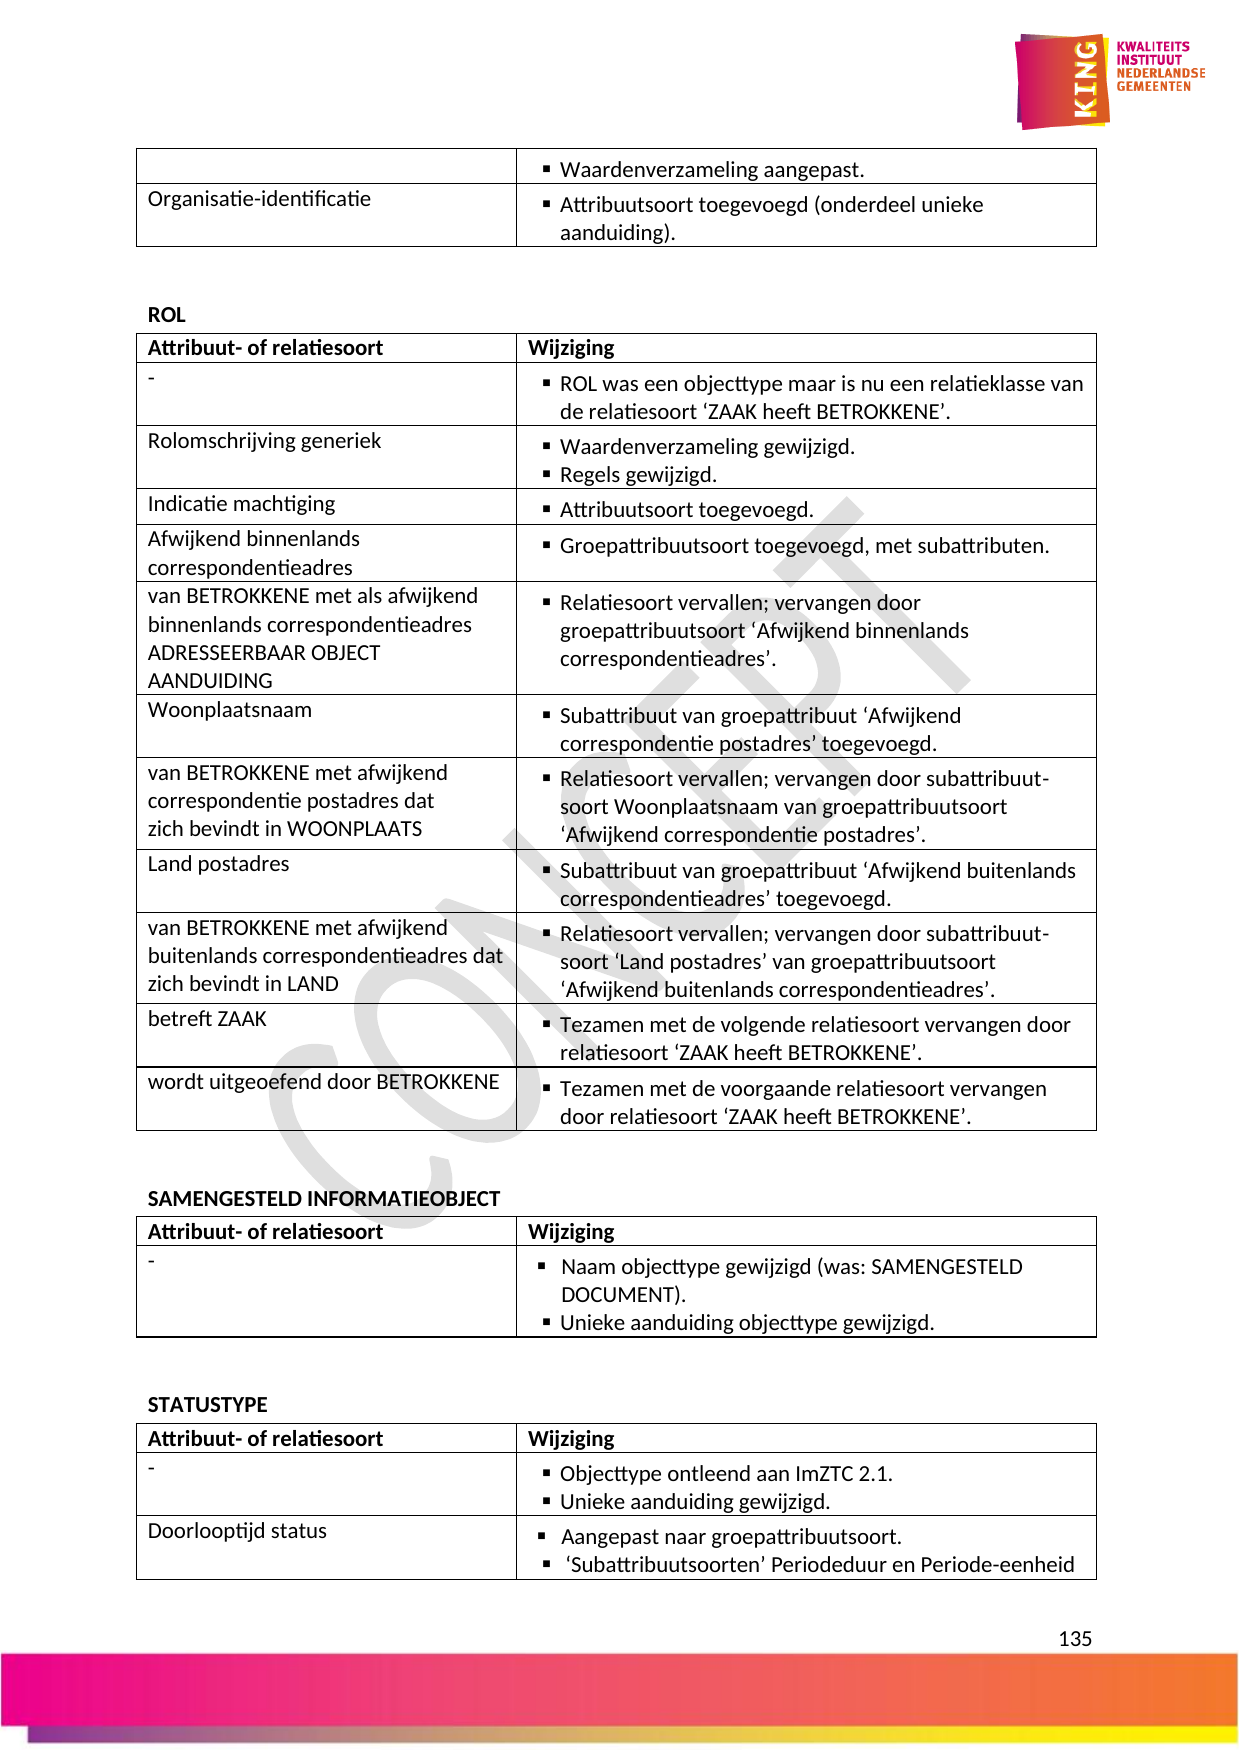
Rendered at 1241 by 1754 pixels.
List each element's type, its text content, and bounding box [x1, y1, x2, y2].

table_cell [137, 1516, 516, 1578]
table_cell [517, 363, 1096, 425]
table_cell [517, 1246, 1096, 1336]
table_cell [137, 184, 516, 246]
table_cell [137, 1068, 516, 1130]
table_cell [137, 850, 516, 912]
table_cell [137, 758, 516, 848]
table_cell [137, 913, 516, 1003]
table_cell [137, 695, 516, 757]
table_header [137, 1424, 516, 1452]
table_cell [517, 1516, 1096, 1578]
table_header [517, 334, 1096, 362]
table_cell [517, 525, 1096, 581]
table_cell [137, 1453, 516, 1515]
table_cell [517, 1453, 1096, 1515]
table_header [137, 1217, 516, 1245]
text SAMENGESTELD INFORMATIEOBJECT [148, 1184, 1093, 1212]
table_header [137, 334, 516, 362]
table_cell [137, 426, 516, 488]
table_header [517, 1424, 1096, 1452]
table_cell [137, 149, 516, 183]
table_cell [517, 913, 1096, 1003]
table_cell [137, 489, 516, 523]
picture [1014, 33, 1206, 131]
text STATUSTYPE [148, 1391, 1093, 1418]
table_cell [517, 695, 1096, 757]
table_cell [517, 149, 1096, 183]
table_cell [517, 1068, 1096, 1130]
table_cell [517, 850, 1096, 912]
picture [0, 1650, 1239, 1750]
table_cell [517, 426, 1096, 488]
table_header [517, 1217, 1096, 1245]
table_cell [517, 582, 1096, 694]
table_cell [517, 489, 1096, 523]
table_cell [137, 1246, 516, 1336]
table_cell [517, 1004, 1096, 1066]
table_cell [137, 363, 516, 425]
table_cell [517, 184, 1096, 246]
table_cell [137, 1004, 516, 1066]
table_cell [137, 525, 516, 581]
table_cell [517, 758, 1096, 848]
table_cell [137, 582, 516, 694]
text ROL [148, 300, 1093, 328]
